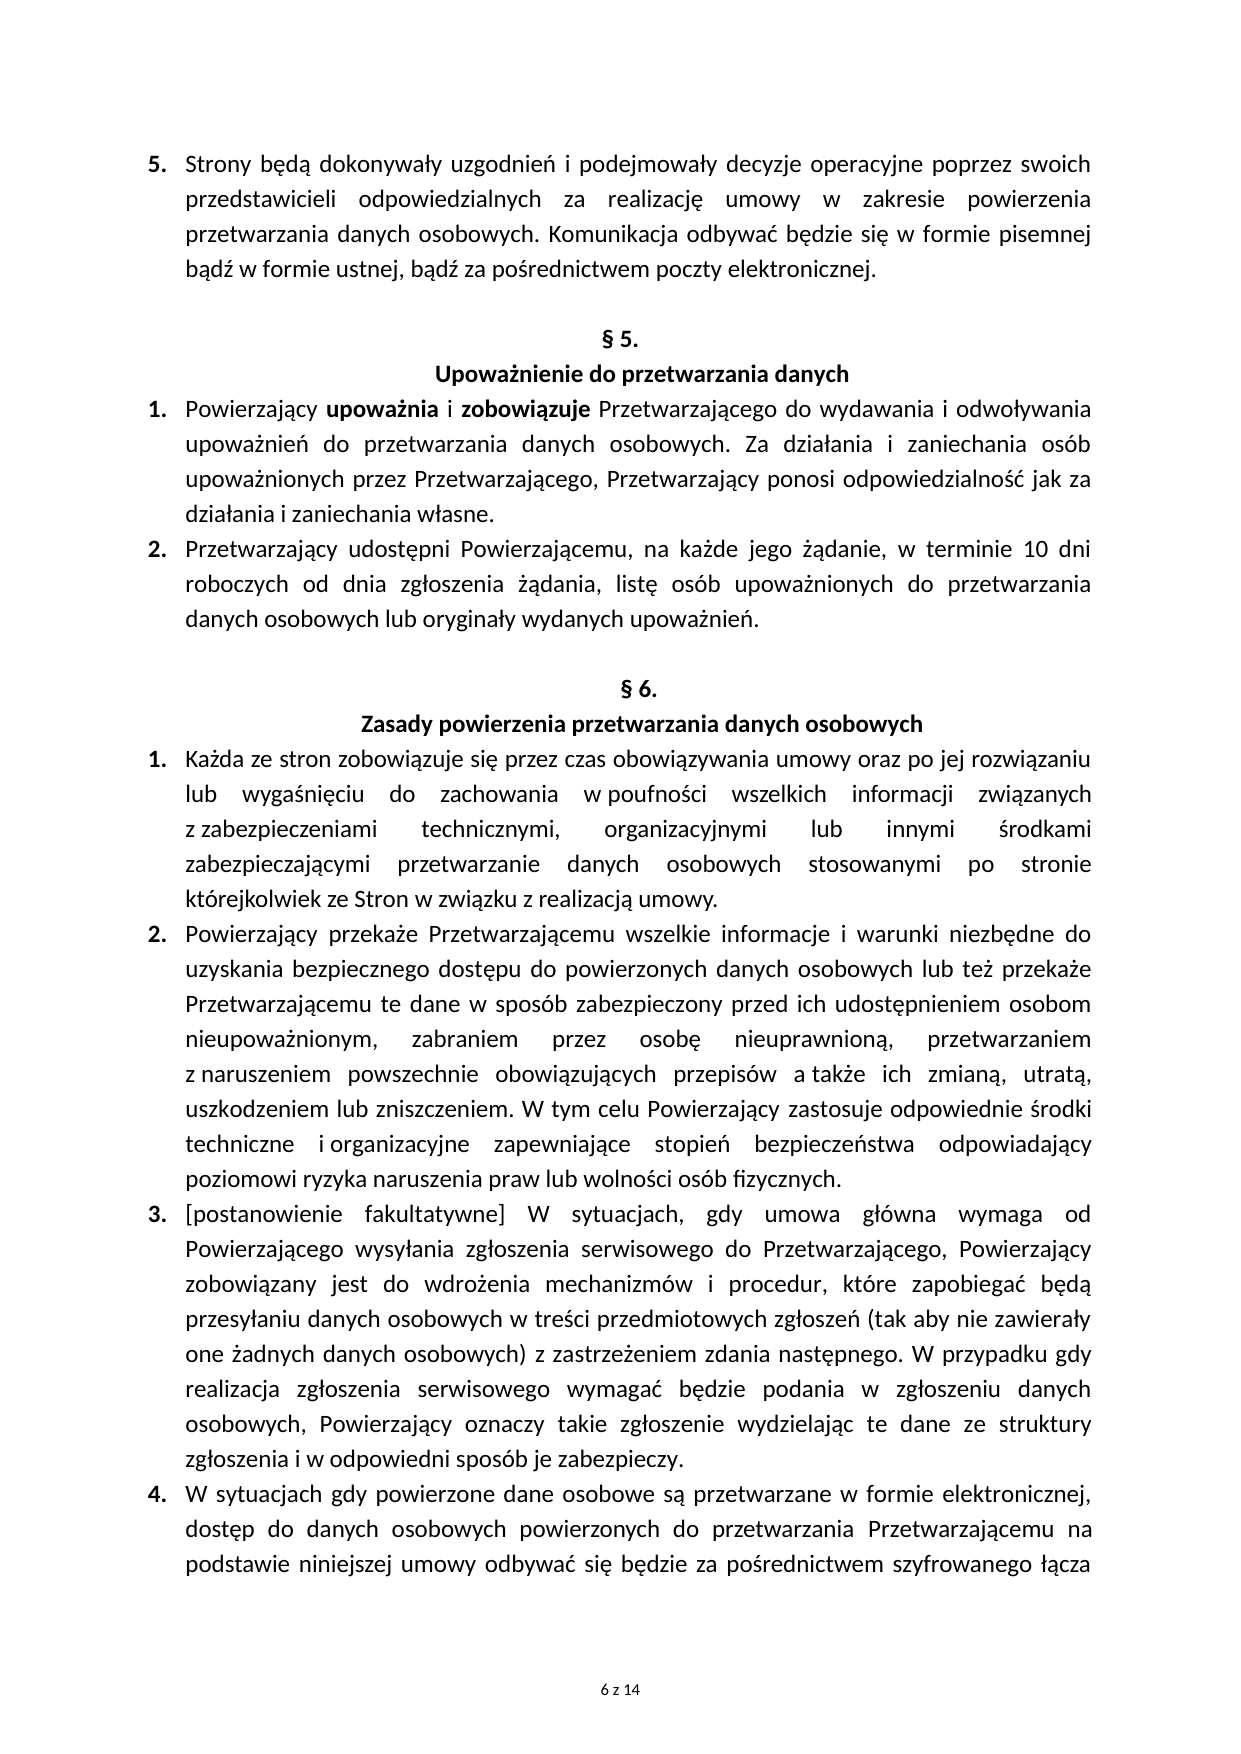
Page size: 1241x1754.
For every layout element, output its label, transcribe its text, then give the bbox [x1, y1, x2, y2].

text § 5. [148, 323, 1092, 353]
list Przetwarzający udostępni Powierzającemu, na każde jego żądanie, w terminie 10 dni roboczych od dnia zgłoszenia żądania, listę osób upoważnionych do przetwarzania danych osobowych lub oryginały wydanych upoważnień. [148, 533, 1092, 633]
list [148, 1478, 1092, 1578]
text § 6. [185, 673, 1092, 703]
list Powierzający przekaże Przetwarzającemu wszelkie informacje i warunki niezbędne do uzyskania bezpiecznego dostępu do powierzonych danych osobowych lub też przekaże Przetwarzającemu te dane w sposób zabezpieczony przed ich udostępnieniem osobom nieupoważnionym, zabraniem przez osobę nieuprawnioną, przetwarzaniem z naruszeniem powszechnie obowiązujących przepisów a także ich zmianą, utratą, uszkodzeniem lub zniszczeniem. W tym celu Powierzający zastosuje odpowiednie środki techniczne i organizacyjne zapewniające stopień bezpieczeństwa odpowiadający poziomowi ryzyka naruszenia praw lub wolności osób fizycznych. [148, 918, 1092, 1193]
text Upoważnienie do przetwarzania danych [192, 358, 1092, 388]
list [postanowienie fakultatywne] W sytuacjach, gdy umowa główna wymaga od Powierzającego wysyłania zgłoszenia serwisowego do Przetwarzającego, Powierzający zobowiązany jest do wdrożenia mechanizmów i procedur, które zapobiegać będą przesyłaniu danych osobowych w treści przedmiotowych zgłoszeń (tak aby nie zawierały one żadnych danych osobowych) z zastrzeżeniem zdania następnego. W przypadku gdy realizacja zgłoszenia serwisowego wymagać będzie podania w zgłoszeniu danych osobowych, Powierzający oznaczy takie zgłoszenie wydzielając te dane ze struktury zgłoszenia i w odpowiedni sposób je zabezpieczy. [148, 1198, 1092, 1473]
list Każda ze stron zobowiązuje się przez czas obowiązywania umowy oraz po jej rozwiązaniu lub wygaśnięciu do zachowania w poufności wszelkich informacji związanych z zabezpieczeniami technicznymi, organizacyjnymi lub innymi środkami zabezpieczającymi przetwarzanie danych osobowych stosowanymi po stronie którejkolwiek ze Stron w związku z realizacją umowy. [148, 743, 1092, 913]
list Powierzający upoważnia i zobowiązuje Przetwarzającego do wydawania i odwoływania upoważnień do przetwarzania danych osobowych. Za działania i zaniechania osób upoważnionych przez Przetwarzającego, Przetwarzający ponosi odpowiedzialność jak za działania i zaniechania własne. [148, 393, 1092, 528]
list Strony będą dokonywały uzgodnień i podejmowały decyzje operacyjne poprzez swoich przedstawicieli odpowiedzialnych za realizację umowy w zakresie powierzenia przetwarzania danych osobowych. Komunikacja odbywać będzie się w formie pisemnej bądź w formie ustnej, bądź za pośrednictwem poczty elektronicznej. [148, 148, 1092, 283]
text Zasady powierzenia przetwarzania danych osobowych [192, 708, 1092, 738]
